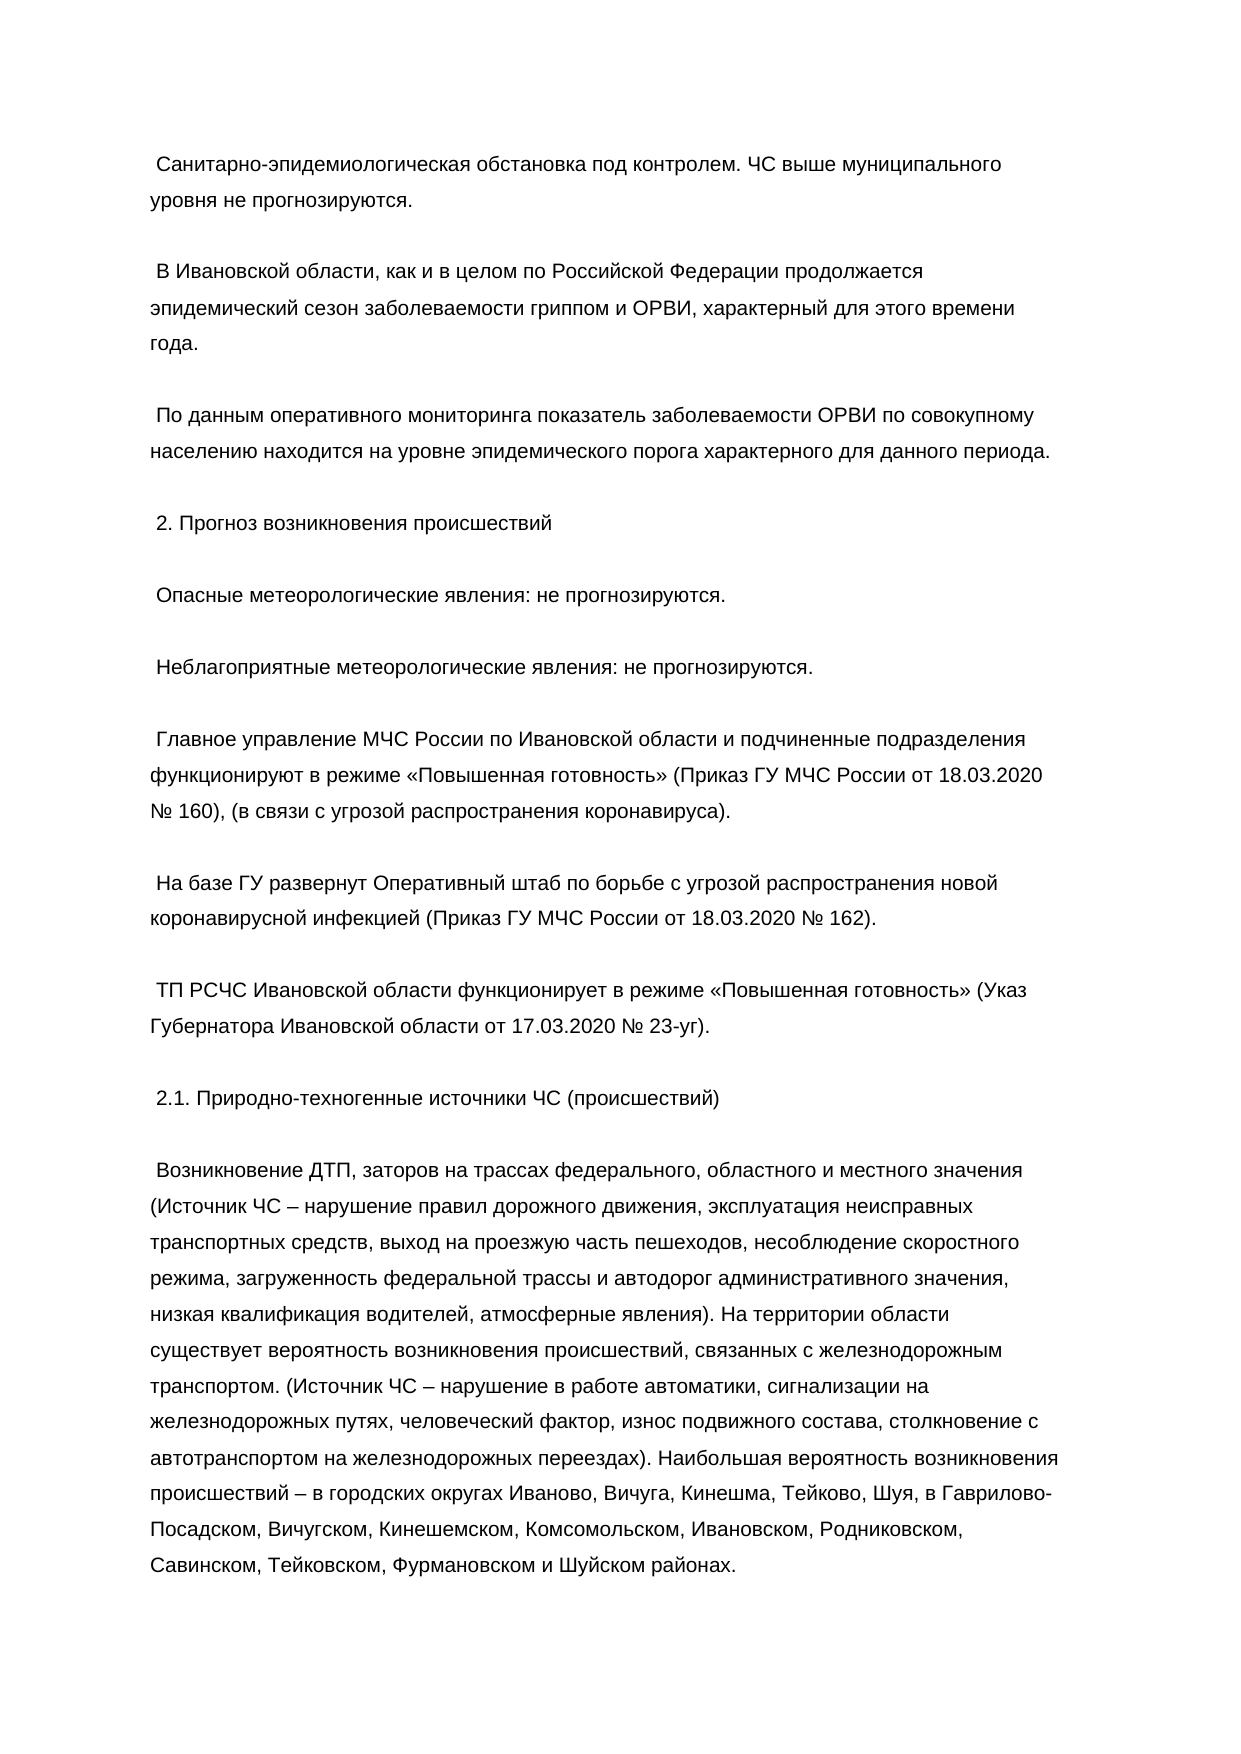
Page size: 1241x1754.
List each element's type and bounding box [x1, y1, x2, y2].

table_cell [140, 150, 1078, 1577]
